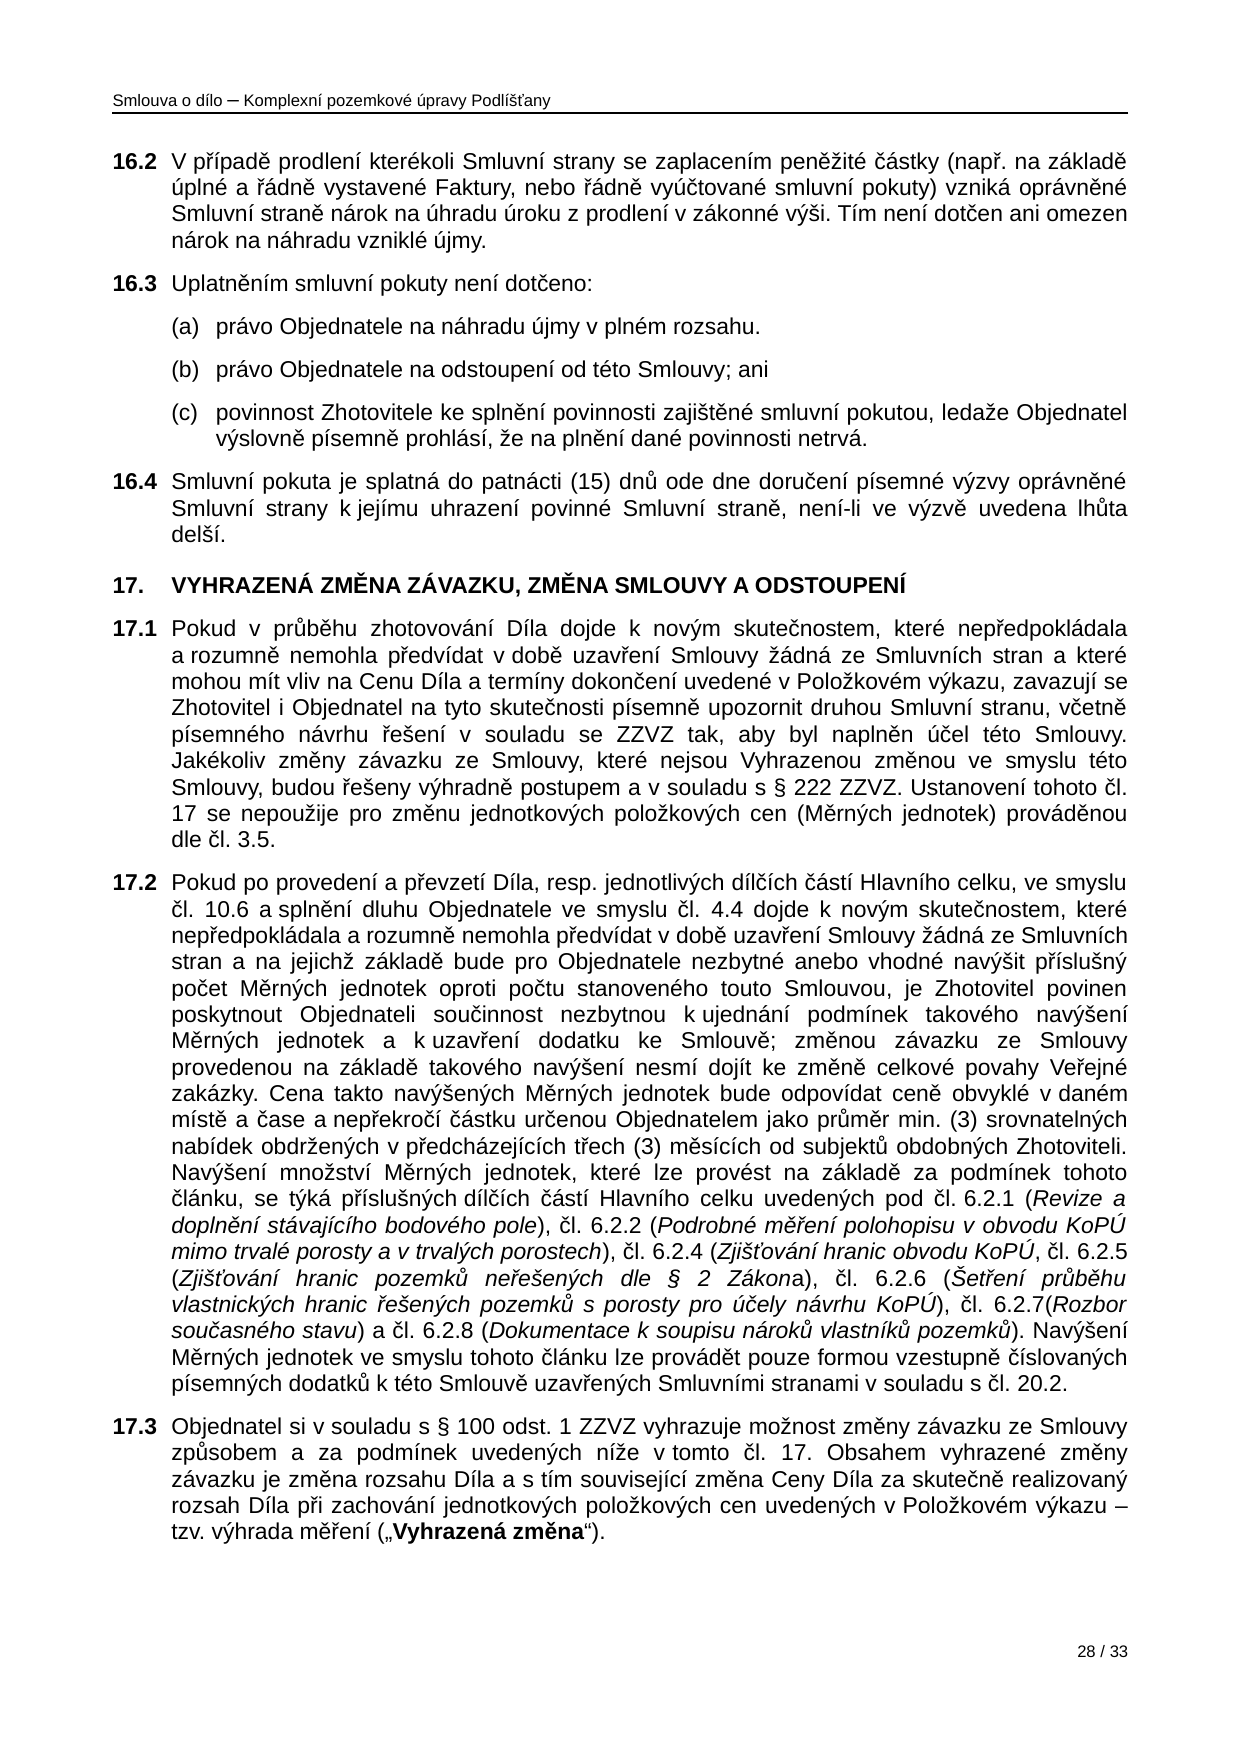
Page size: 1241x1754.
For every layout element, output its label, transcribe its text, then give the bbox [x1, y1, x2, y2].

list právo Objednatele na náhradu újmy v plném rozsahu. [171, 313, 1128, 339]
text Vyhrazená změna závazku, změna smlouvy a odstoupení [112, 572, 1128, 599]
list povinnost Zhotovitele ke splnění povinnosti zajištěné smluvní pokutou, ledaže Objednatel výslovně písemně prohlásí, že na plnění dané povinnosti netrvá. [171, 399, 1128, 452]
text Uplatněním smluvní pokuty není dotčeno: [112, 270, 1128, 296]
text Smluvní pokuta je splatná do patnácti (15) dnů ode dne doručení písemné výzvy oprávněné Smluvní strany k jejímu uhrazení povinné Smluvní straně, není-li ve výzvě uvedena lhůta delší. [112, 468, 1128, 547]
text Pokud po provedení a převzetí Díla, resp. jednotlivých dílčích částí Hlavního celku, ve smyslu čl. 10.6 a splnění dluhu Objednatele ve smyslu čl. 4.4 dojde k novým skutečnostem, které nepředpokládala a rozumně nemohla předvídat v době uzavření Smlouvy žádná ze Smluvních stran a na jejichž základě bude pro Objednatele nezbytné anebo vhodné navýšit příslušný počet Měrných jednotek oproti počtu stanoveného touto Smlouvou, je Zhotovitel povinen poskytnout Objednateli součinnost nezbytnou k ujednání podmínek takového navýšení Měrných jednotek a k uzavření dodatku ke Smlouvě; změnou závazku ze Smlouvy provedenou na základě takového navýšení nesmí dojít ke změně celkové povahy Veřejné zakázky. Cena takto navýšených Měrných jednotek bude odpovídat ceně obvyklé v daném místě a čase a nepřekročí částku určenou Objednatelem jako průměr min. (3) srovnatelných nabídek obdržených v předcházejících třech (3) měsících od subjektů obdobných Zhotoviteli. Navýšení množství Měrných jednotek, které lze provést na základě za podmínek tohoto článku, se týká příslušných dílčích částí Hlavního celku uvedených pod čl. 6.2.1 (Revize a doplnění stávajícího bodového pole), čl. 6.2.2 (Podrobné měření polohopisu v obvodu KoPÚ mimo trvalé porosty a v trvalých porostech), čl. 6.2.4 (Zjišťování hranic obvodu KoPÚ, čl. 6.2.5 (Zjišťování hranic pozemků neřešených dle § 2 Zákona), čl. 6.2.6 (Šetření průběhu vlastnických hranic řešených pozemků s porosty pro účely návrhu KoPÚ), čl. 6.2.7(Rozbor současného stavu) a čl. 6.2.8 (Dokumentace k soupisu nároků vlastníků pozemků). Navýšení Měrných jednotek ve smyslu tohoto článku lze provádět pouze formou vzestupně číslovaných písemných dodatků k této Smlouvě uzavřených Smluvními stranami v souladu s čl. 20.2. [112, 869, 1128, 1396]
text Objednatel si v souladu s § 100 odst. 1 ZZVZ vyhrazuje možnost změny závazku ze Smlouvy způsobem a za podmínek uvedených níže v tomto čl. 17. Obsahem vyhrazené změny závazku je změna rozsahu Díla a s tím související změna Ceny Díla za skutečně realizovaný rozsah Díla při zachování jednotkových položkových cen uvedených v Položkovém výkazu – tzv. výhrada měření („Vyhrazená změna“). [112, 1413, 1128, 1545]
text Pokud v průběhu zhotovování Díla dojde k novým skutečnostem, které nepředpokládala a rozumně nemohla předvídat v době uzavření Smlouvy žádná ze Smluvních stran a které mohou mít vliv na Cenu Díla a termíny dokončení uvedené v Položkovém výkazu, zavazují se Zhotovitel i Objednatel na tyto skutečnosti písemně upozornit druhou Smluvní stranu, včetně písemného návrhu řešení v souladu se ZZVZ tak, aby byl naplněn účel této Smlouvy. Jakékoliv změny závazku ze Smlouvy, které nejsou Vyhrazenou změnou ve smyslu této Smlouvy, budou řešeny výhradně postupem a v souladu s § 222 ZZVZ. Ustanovení tohoto čl. 17 se nepoužije pro změnu jednotkových položkových cen (Měrných jednotek) prováděnou dle čl. 3.6. [112, 615, 1128, 852]
list právo Objednatele na odstoupení od této Smlouvy; ani [171, 356, 1128, 382]
text V případě prodlení kterékoli Smluvní strany se zaplacením peněžité částky (např. na základě úplné a řádně vystavené Faktury, nebo řádně vyúčtované smluvní pokuty) vzniká oprávněné Smluvní straně nárok na úhradu úroku z prodlení v zákonné výši. Tím není dotčen ani omezen nárok na náhradu vzniklé újmy. [112, 148, 1128, 253]
